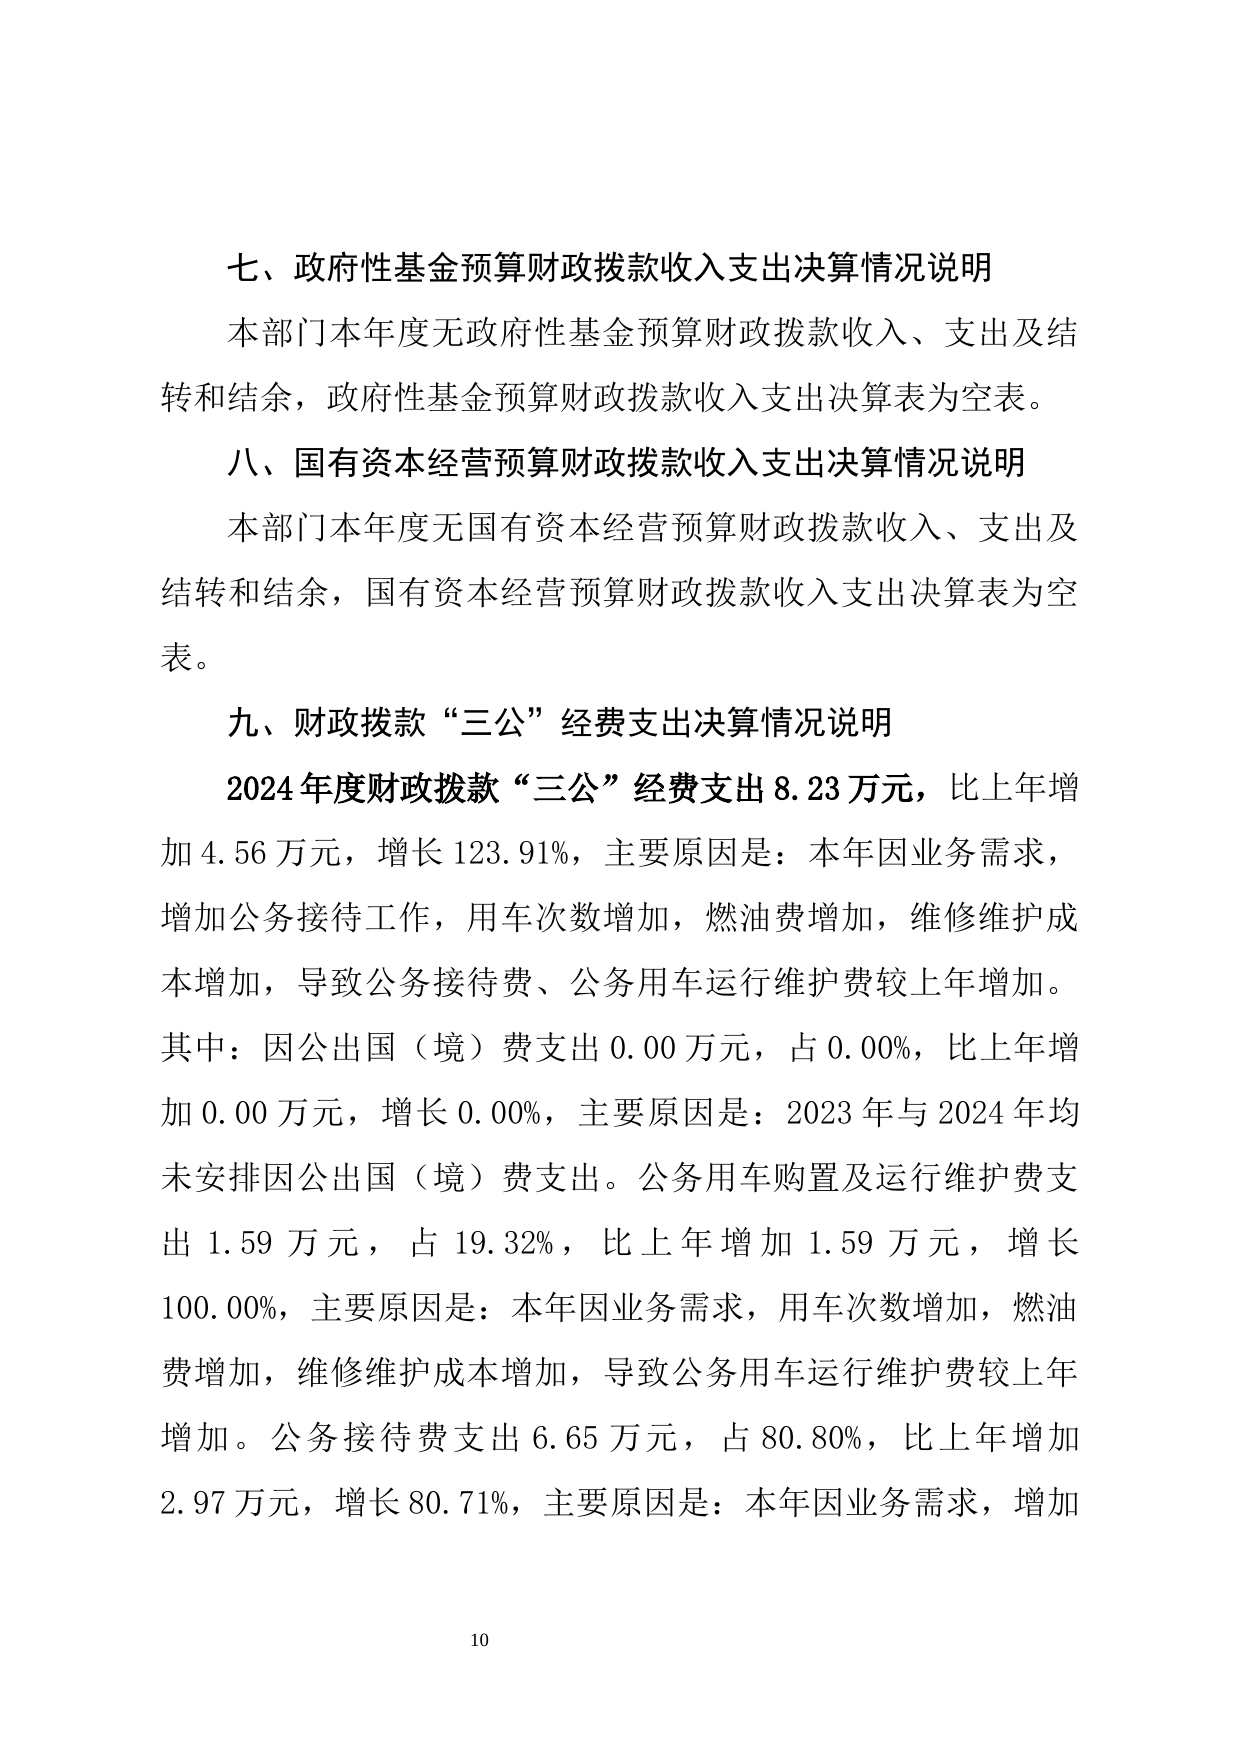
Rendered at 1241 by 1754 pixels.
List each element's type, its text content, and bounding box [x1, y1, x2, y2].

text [159, 753, 1081, 1533]
text 本部门本年度无国有资本经营预算财政拨款收入、支出及结转和结余，国有资本经营预算财政拨款收入支出决算表为空表。 [159, 493, 1081, 688]
text 九、财政拨款“三公”经费支出决算情况说明 [159, 688, 1081, 753]
text 八、国有资本经营预算财政拨款收入支出决算情况说明 [159, 428, 1081, 493]
text 本部门本年度无政府性基金预算财政拨款收入、支出及结转和结余，政府性基金预算财政拨款收入支出决算表为空表。 [159, 298, 1081, 428]
text 七、政府性基金预算财政拨款收入支出决算情况说明 [159, 233, 1081, 298]
